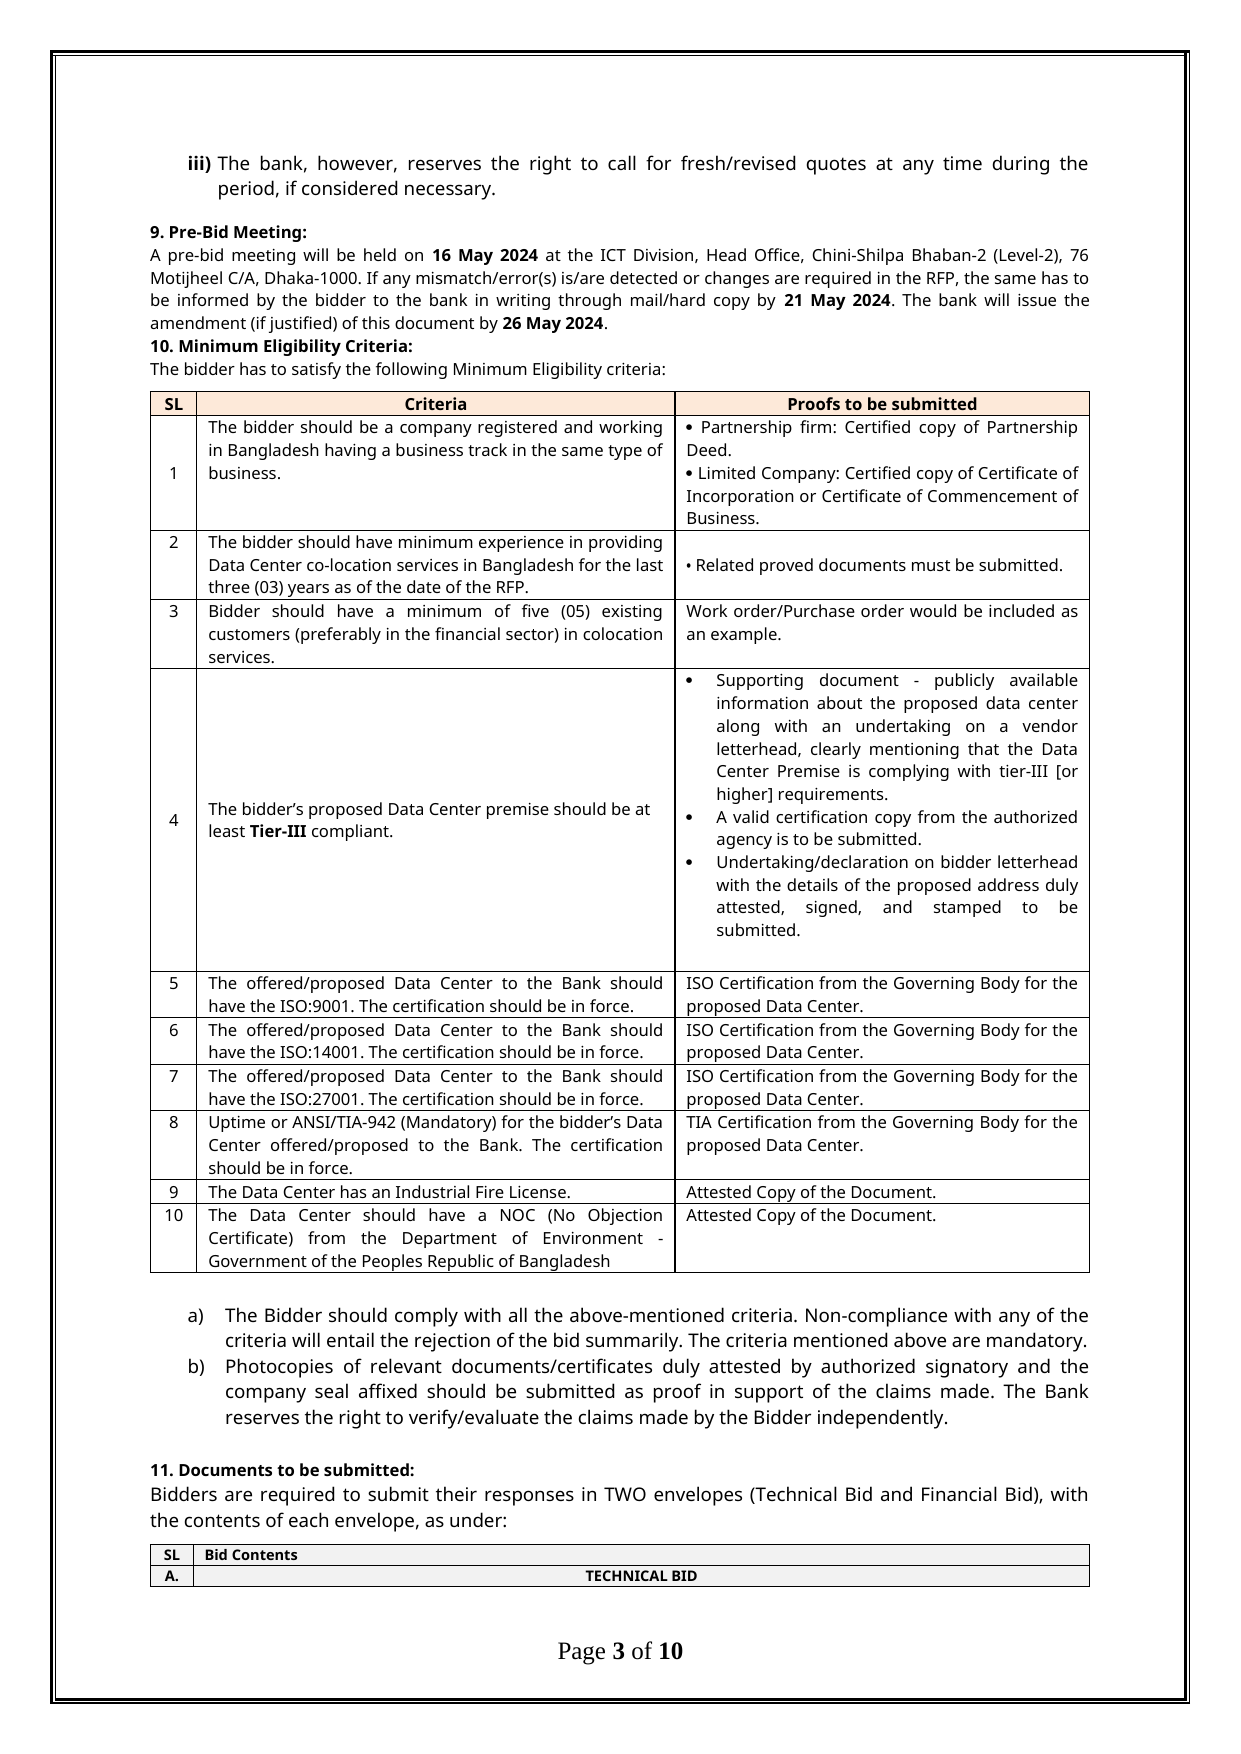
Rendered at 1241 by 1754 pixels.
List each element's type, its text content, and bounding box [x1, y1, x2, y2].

table_cell Supporting document - publicly available information about the proposed data center along with an undertaking on a vendor letterhead, clearly mentioning that the Data Center Premise is complying with tier-III [or higher] requirements. A valid certification copy from the authorized agency is to be submitted. Undertaking/declaration on bidder letterhead with the details of the proposed address duly attested, signed, and stamped to be submitted. [676, 669, 1089, 971]
text 9. Pre-Bid Meeting: [150, 221, 1090, 244]
table_header SL [151, 392, 196, 415]
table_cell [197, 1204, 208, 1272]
table_cell Work order/Purchase order would be included as an example. [676, 600, 1089, 668]
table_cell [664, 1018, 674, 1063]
table_cell The bidder should have minimum experience in providing Data Center co-location services in Bangladesh for the last three (03) years as of the date of the RFP. [197, 531, 674, 599]
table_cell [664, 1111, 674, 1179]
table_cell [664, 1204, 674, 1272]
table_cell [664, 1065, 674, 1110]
table_cell 10 [151, 1204, 196, 1272]
table_cell 3 [151, 600, 196, 668]
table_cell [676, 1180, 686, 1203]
table_cell 4 [151, 669, 196, 971]
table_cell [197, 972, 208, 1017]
list The Bidder should comply with all the above-mentioned criteria. Non-compliance with any of the criteria will entail the rejection of the bid summarily. The criteria mentioned above are mandatory. [187, 1302, 1090, 1353]
list The bank, however, reserves the right to call for fresh/revised quotes at any time during the period, if considered necessary. [187, 150, 1090, 201]
table_cell TECHNICAL BID [194, 1566, 1089, 1586]
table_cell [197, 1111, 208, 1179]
table_cell • Related proved documents must be submitted. [676, 531, 1089, 599]
table_cell Attested Copy of the Document. [676, 1204, 1089, 1272]
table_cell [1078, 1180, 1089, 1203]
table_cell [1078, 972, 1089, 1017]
table_cell The bidder should be a company registered and working in Bangladesh having a business track in the same type of business. [197, 416, 674, 529]
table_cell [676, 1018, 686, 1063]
text Bidders are required to submit their responses in TWO envelopes (Technical Bid and Financial Bid), with the contents of each envelope, as under: [150, 1482, 1090, 1533]
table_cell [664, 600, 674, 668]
text 10. Minimum Eligibility Criteria: [150, 334, 1090, 357]
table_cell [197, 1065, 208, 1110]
table_cell A. [151, 1566, 193, 1586]
table_cell 2 [151, 531, 196, 599]
table_cell 5 [151, 972, 196, 1017]
table_cell Partnership firm: Certified copy of Partnership Deed. Limited Company: Certified copy of Certificate of Incorporation or Certificate of Commencement of Business. [676, 416, 1089, 529]
table_header Proofs to be submitted [676, 392, 1089, 415]
table_cell 6 [151, 1018, 196, 1063]
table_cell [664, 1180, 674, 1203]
text 11. Documents to be submitted: [150, 1459, 1090, 1482]
table_cell 9 [151, 1180, 196, 1203]
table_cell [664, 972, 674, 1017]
table_header SL [151, 1545, 193, 1565]
table_header Criteria [197, 392, 674, 415]
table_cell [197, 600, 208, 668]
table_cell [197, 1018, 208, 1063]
table_cell The bidder’s proposed Data Center premise should be at least Tier-III compliant. [197, 669, 674, 971]
table_cell 7 [151, 1065, 196, 1110]
text A pre-bid meeting will be held on 16 May 2024 at the ICT Division, Head Office, Chini-Shilpa Bhaban-2 (Level-2), 76 Motijheel C/A, Dhaka-1000. If any mismatch/error(s) is/are detected or changes are required in the RFP, the same has to be informed by the bidder to the bank in writing through mail/hard copy by 21 May 2024. The bank will issue the amendment (if justified) of this document by 26 May 2024. [150, 244, 1090, 334]
table_cell 8 [151, 1111, 196, 1179]
table_cell 1 [151, 416, 196, 529]
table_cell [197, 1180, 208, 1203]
list Photocopies of relevant documents/certificates duly attested by authorized signatory and the company seal affixed should be submitted as proof in support of the claims made. The Bank reserves the right to verify/evaluate the claims made by the Bidder independently. [187, 1353, 1090, 1430]
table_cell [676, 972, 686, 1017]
table_cell TIA Certification from the Governing Body for the proposed Data Center. [676, 1111, 1089, 1179]
table_header Bid Contents [194, 1545, 1089, 1565]
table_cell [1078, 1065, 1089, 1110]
text The bidder has to satisfy the following Minimum Eligibility criteria: [150, 357, 1090, 380]
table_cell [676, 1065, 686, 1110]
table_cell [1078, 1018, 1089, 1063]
